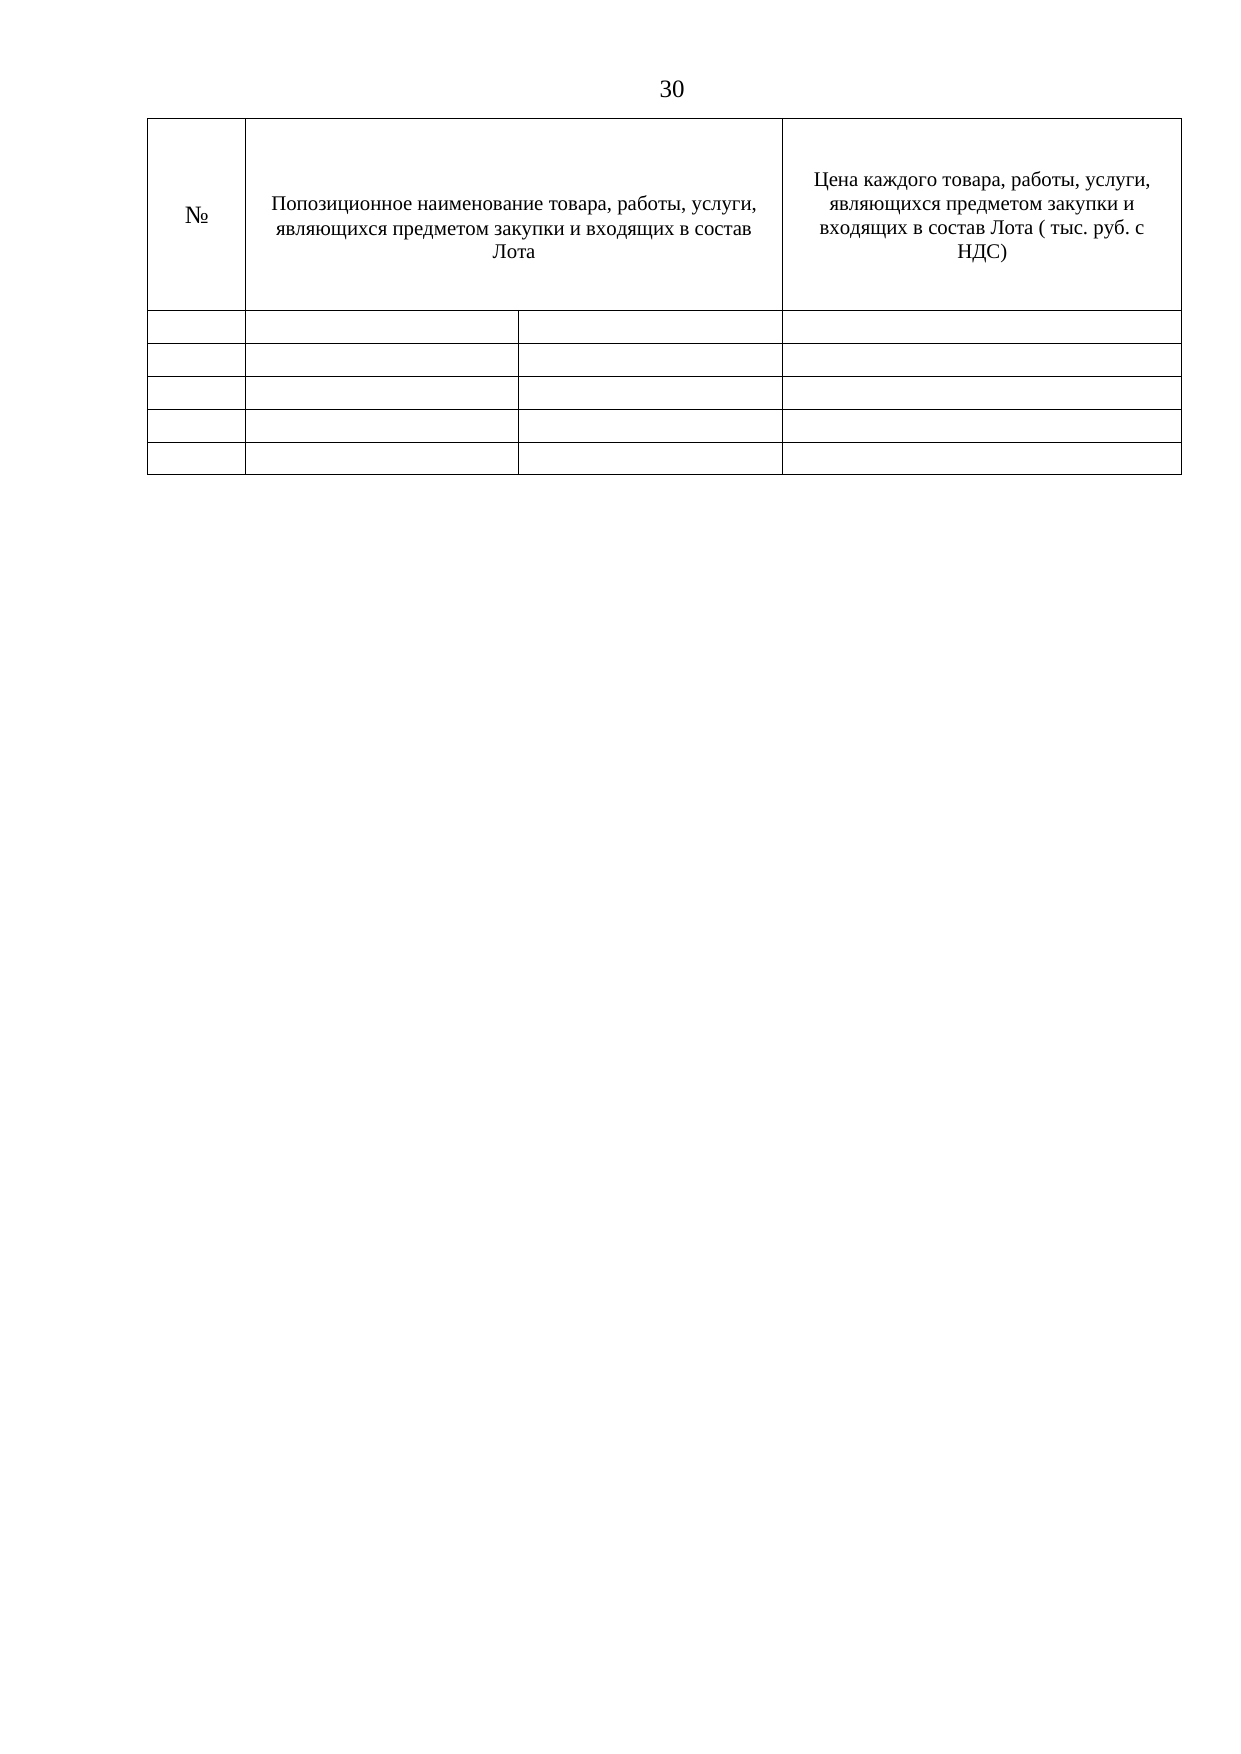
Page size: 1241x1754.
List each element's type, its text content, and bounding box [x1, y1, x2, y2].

table_cell [246, 377, 518, 409]
table_cell [783, 410, 1181, 442]
table_cell [519, 311, 782, 343]
table_cell [783, 377, 1181, 409]
table_cell [148, 344, 245, 376]
table_cell [246, 311, 518, 343]
table_cell [519, 443, 782, 474]
table_cell [519, 344, 782, 376]
table_header № [148, 119, 245, 310]
table_cell [246, 410, 518, 442]
table_header Попозиционное наименование товара, работы, услуги, являющихся предметом закупки и входящих в состав Лота [246, 119, 782, 310]
table_cell [519, 377, 782, 409]
table_cell [246, 344, 518, 376]
table_cell [148, 311, 245, 343]
table_header Цена каждого товара, работы, услуги, являющихся предметом закупки и входящих в состав Лота ( тыс. руб. с НДС) [783, 119, 1181, 310]
table_cell [148, 377, 245, 409]
table_cell [148, 410, 245, 442]
table_cell [148, 443, 245, 474]
table_cell [519, 410, 782, 442]
table_cell [246, 443, 518, 474]
table_cell [783, 443, 1181, 474]
table_cell [783, 344, 1181, 376]
table_cell [783, 311, 1181, 343]
